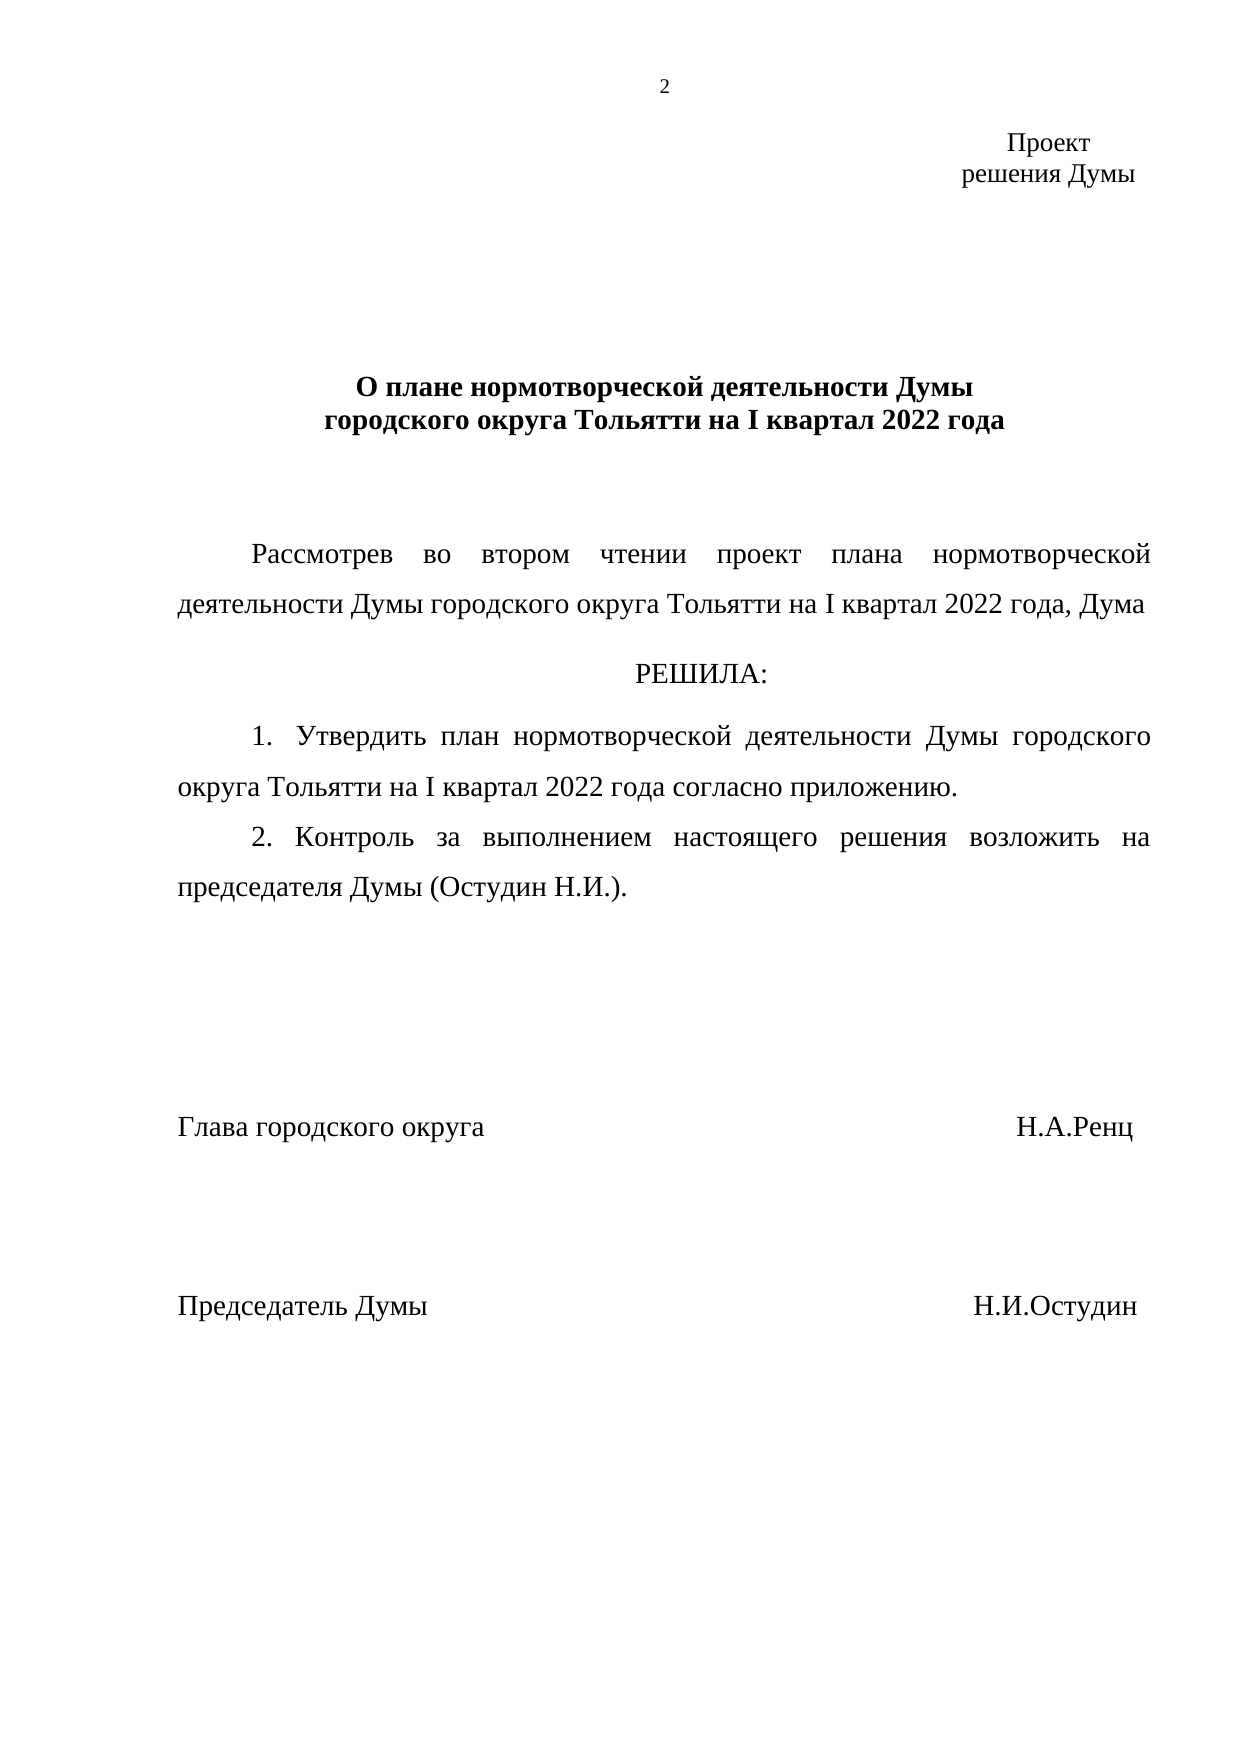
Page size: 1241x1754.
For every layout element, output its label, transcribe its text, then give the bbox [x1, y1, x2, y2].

text городского округа Тольятти на I квартал 2022 года [177, 402, 1152, 436]
text Рассмотрев во втором чтении проект плана нормотворческой деятельности Думы городского округа Тольятти на I квартал 2022 года, Дума [177, 536, 1152, 620]
text 2. Контроль за выполнением настоящего решения возложить на председателя Думы (Остудин Н.И.). [177, 819, 1152, 903]
list Утвердить план нормотворческой деятельности Думы городского округа Тольятти на I квартал 2022 года согласно приложению. [177, 718, 1152, 802]
text Председатель Думы Н.И.Остудин [177, 1288, 1152, 1321]
text Проект [177, 126, 1152, 157]
text РЕШИЛА: [177, 656, 1152, 690]
text решения Думы [177, 157, 1152, 188]
text Глава городского округа Н.А.Ренц [177, 1109, 1152, 1143]
text О плане нормотворческой деятельности Думы [177, 369, 1152, 402]
